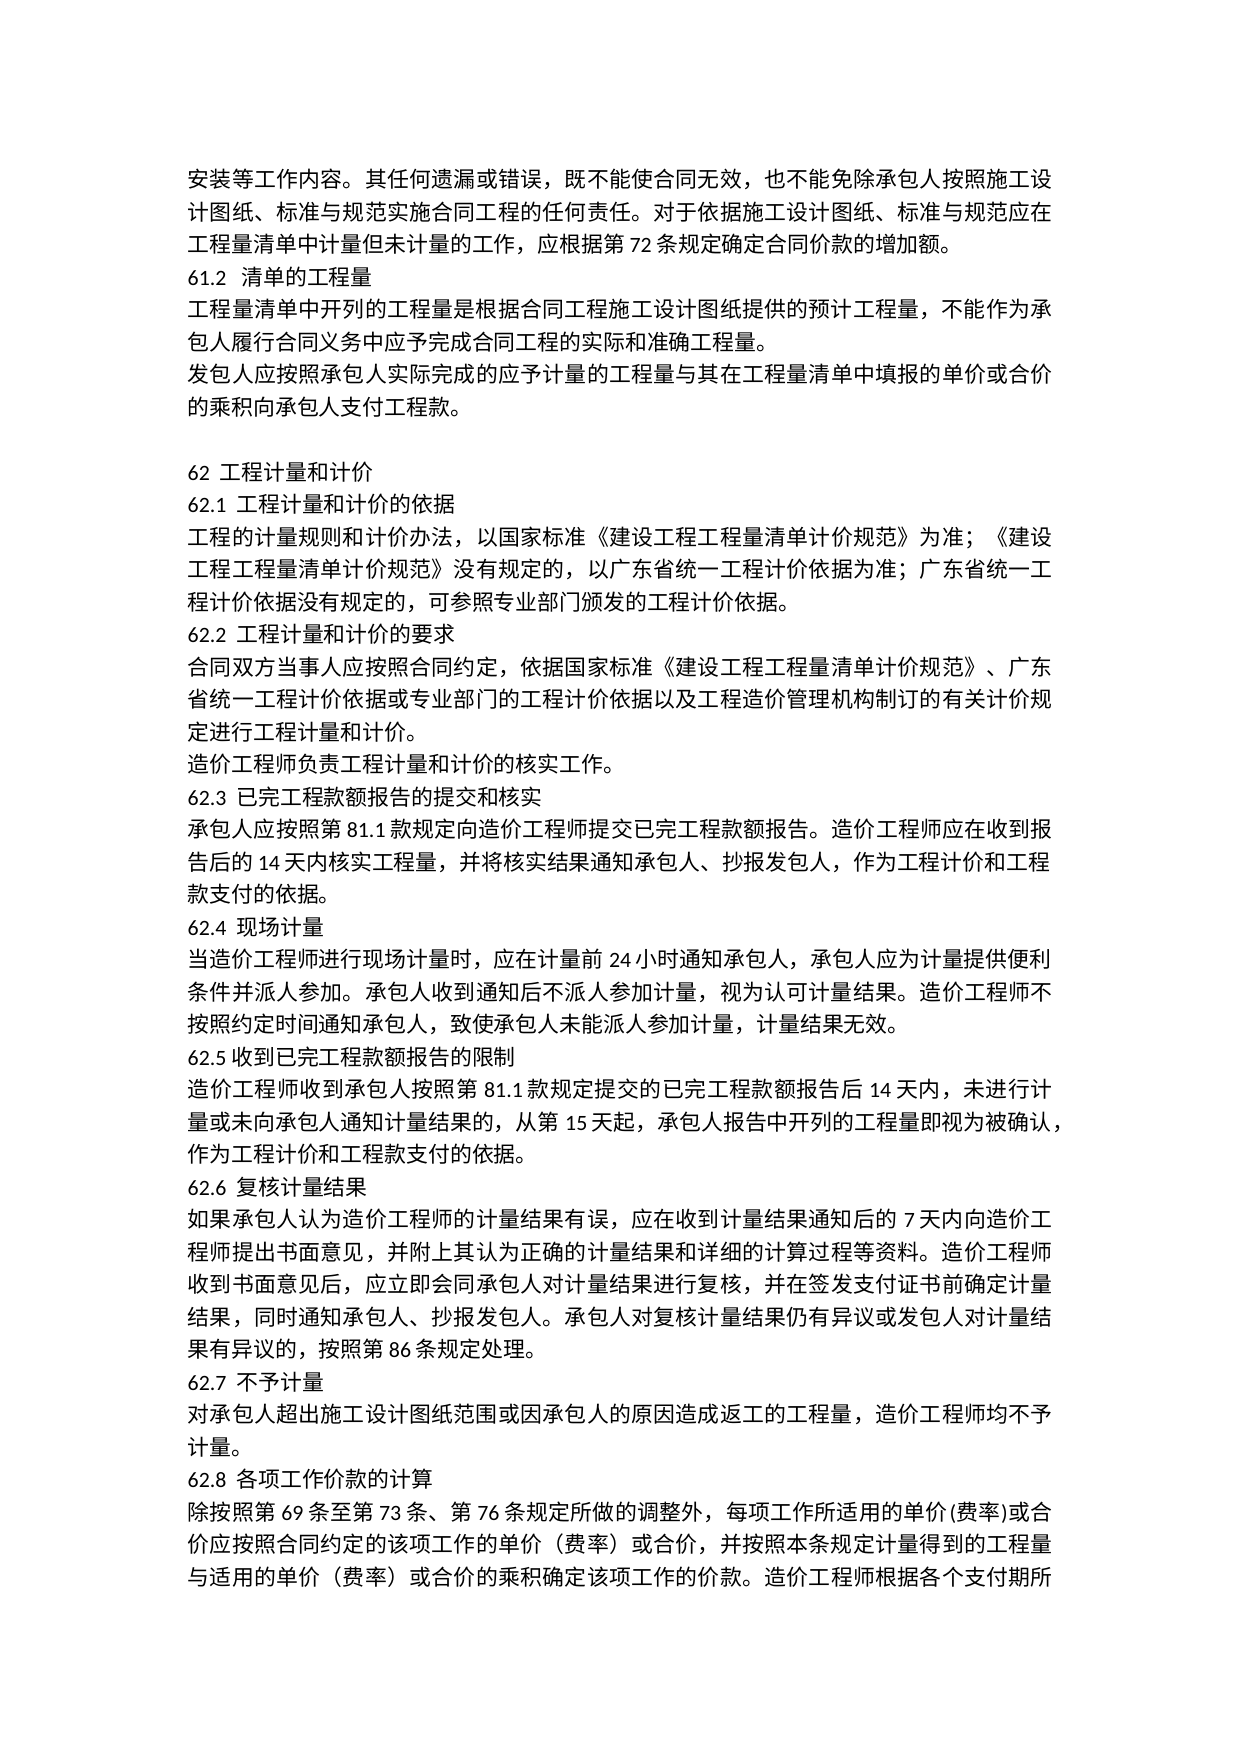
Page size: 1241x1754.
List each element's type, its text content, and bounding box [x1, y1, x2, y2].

text 62.6 复核计量结果 [187, 1169, 1053, 1202]
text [187, 162, 1053, 259]
text 62.5 收到已完工程款额报告的限制 [187, 1039, 1053, 1072]
text 工程量清单中开列的工程量是根据合同工程施工设计图纸提供的预计工程量，不能作为承包人履行合同义务中应予完成合同工程的实际和准确工程量。 [187, 292, 1053, 357]
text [187, 1494, 1053, 1592]
text 62.3 已完工程款额报告的提交和核实 [187, 779, 1053, 812]
text 当造价工程师进行现场计量时，应在计量前24小时通知承包人，承包人应为计量提供便利条件并派人参加。承包人收到通知后不派人参加计量，视为认可计量结果。造价工程师不按照约定时间通知承包人，致使承包人未能派人参加计量，计量结果无效。 [187, 942, 1053, 1039]
text 对承包人超出施工设计图纸范围或因承包人的原因造成返工的工程量，造价工程师均不予计量。 [187, 1397, 1053, 1462]
text 62.2 工程计量和计价的要求 [187, 617, 1053, 649]
text 62 工程计量和计价 [187, 454, 1053, 487]
text 如果承包人认为造价工程师的计量结果有误，应在收到计量结果通知后的7天内向造价工程师提出书面意见，并附上其认为正确的计量结果和详细的计算过程等资料。造价工程师收到书面意见后，应立即会同承包人对计量结果进行复核，并在签发支付证书前确定计量结果，同时通知承包人、抄报发包人。承包人对复核计量结果仍有异议或发包人对计量结果有异议的，按照第86条规定处理。 [187, 1202, 1053, 1364]
text 发包人应按照承包人实际完成的应予计量的工程量与其在工程量清单中填报的单价或合价的乘积向承包人支付工程款。 [187, 357, 1053, 422]
text 62.4 现场计量 [187, 909, 1053, 942]
text 工程的计量规则和计价办法，以国家标准《建设工程工程量清单计价规范》为准；《建设工程工程量清单计价规范》没有规定的，以广东省统一工程计价依据为准；广东省统一工程计价依据没有规定的，可参照专业部门颁发的工程计价依据。 [187, 519, 1053, 617]
text 造价工程师收到承包人按照第81.1款规定提交的已完工程款额报告后14天内，未进行计量或未向承包人通知计量结果的，从第15天起，承包人报告中开列的工程量即视为被确认，作为工程计价和工程款支付的依据。 [187, 1072, 1053, 1169]
text 62.8 各项工作价款的计算 [187, 1462, 1053, 1494]
text 62.1 工程计量和计价的依据 [187, 487, 1053, 519]
text 62.7 不予计量 [187, 1364, 1053, 1397]
text 61.2 清单的工程量 [187, 259, 1053, 292]
text 造价工程师负责工程计量和计价的核实工作。 [187, 747, 1053, 779]
text 合同双方当事人应按照合同约定，依据国家标准《建设工程工程量清单计价规范》、广东省统一工程计价依据或专业部门的工程计价依据以及工程造价管理机构制订的有关计价规定进行工程计量和计价。 [187, 649, 1053, 747]
text 承包人应按照第81.1款规定向造价工程师提交已完工程款额报告。造价工程师应在收到报告后的14天内核实工程量，并将核实结果通知承包人、抄报发包人，作为工程计价和工程款支付的依据。 [187, 812, 1053, 909]
